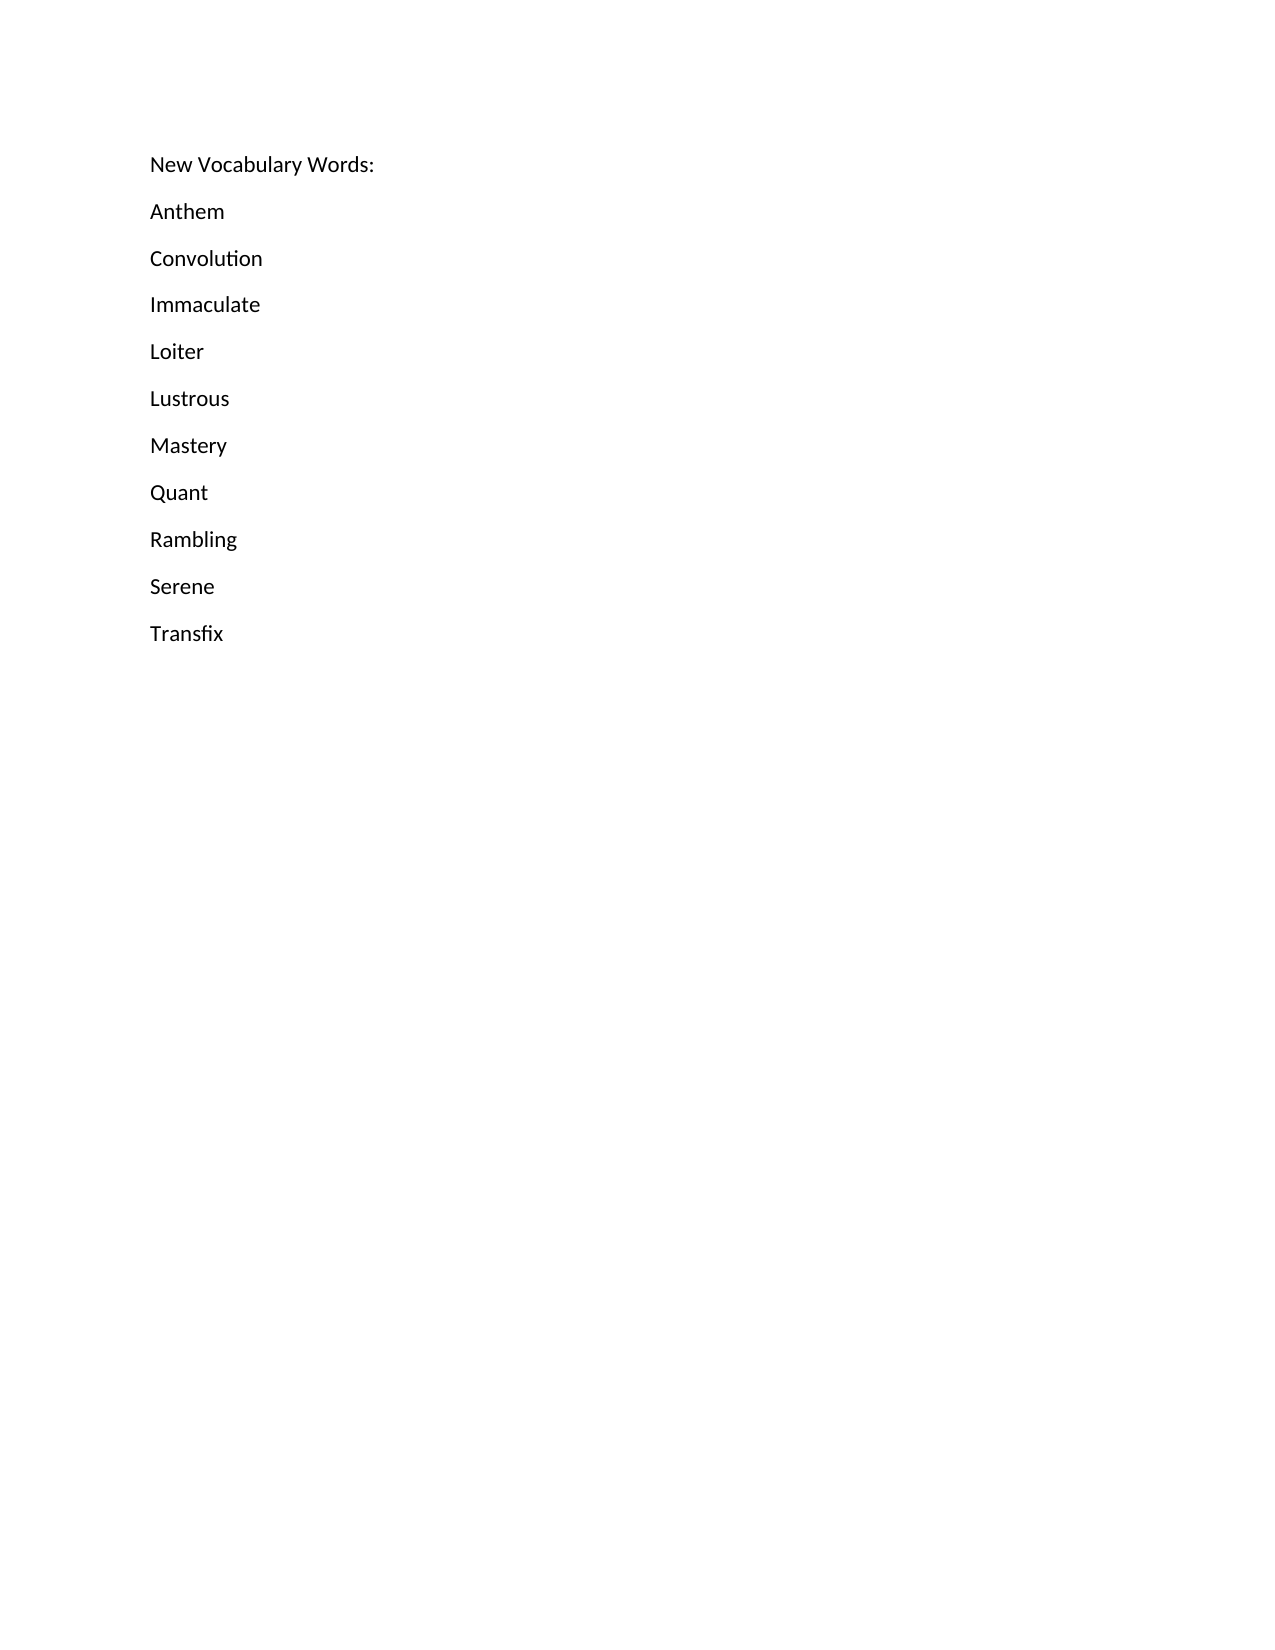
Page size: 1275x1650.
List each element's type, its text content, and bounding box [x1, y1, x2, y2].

text Anthem [150, 197, 1125, 225]
text Transfix [150, 619, 1125, 647]
text Loiter [150, 337, 1125, 366]
text Rambling [150, 525, 1125, 553]
text Serene [150, 572, 1125, 600]
text New Vocabulary Words: [150, 150, 1125, 178]
text Convolution [150, 244, 1125, 272]
text Lustrous [150, 384, 1125, 412]
text Quant [150, 478, 1125, 506]
text Immaculate [150, 291, 1125, 319]
text Mastery [150, 431, 1125, 459]
